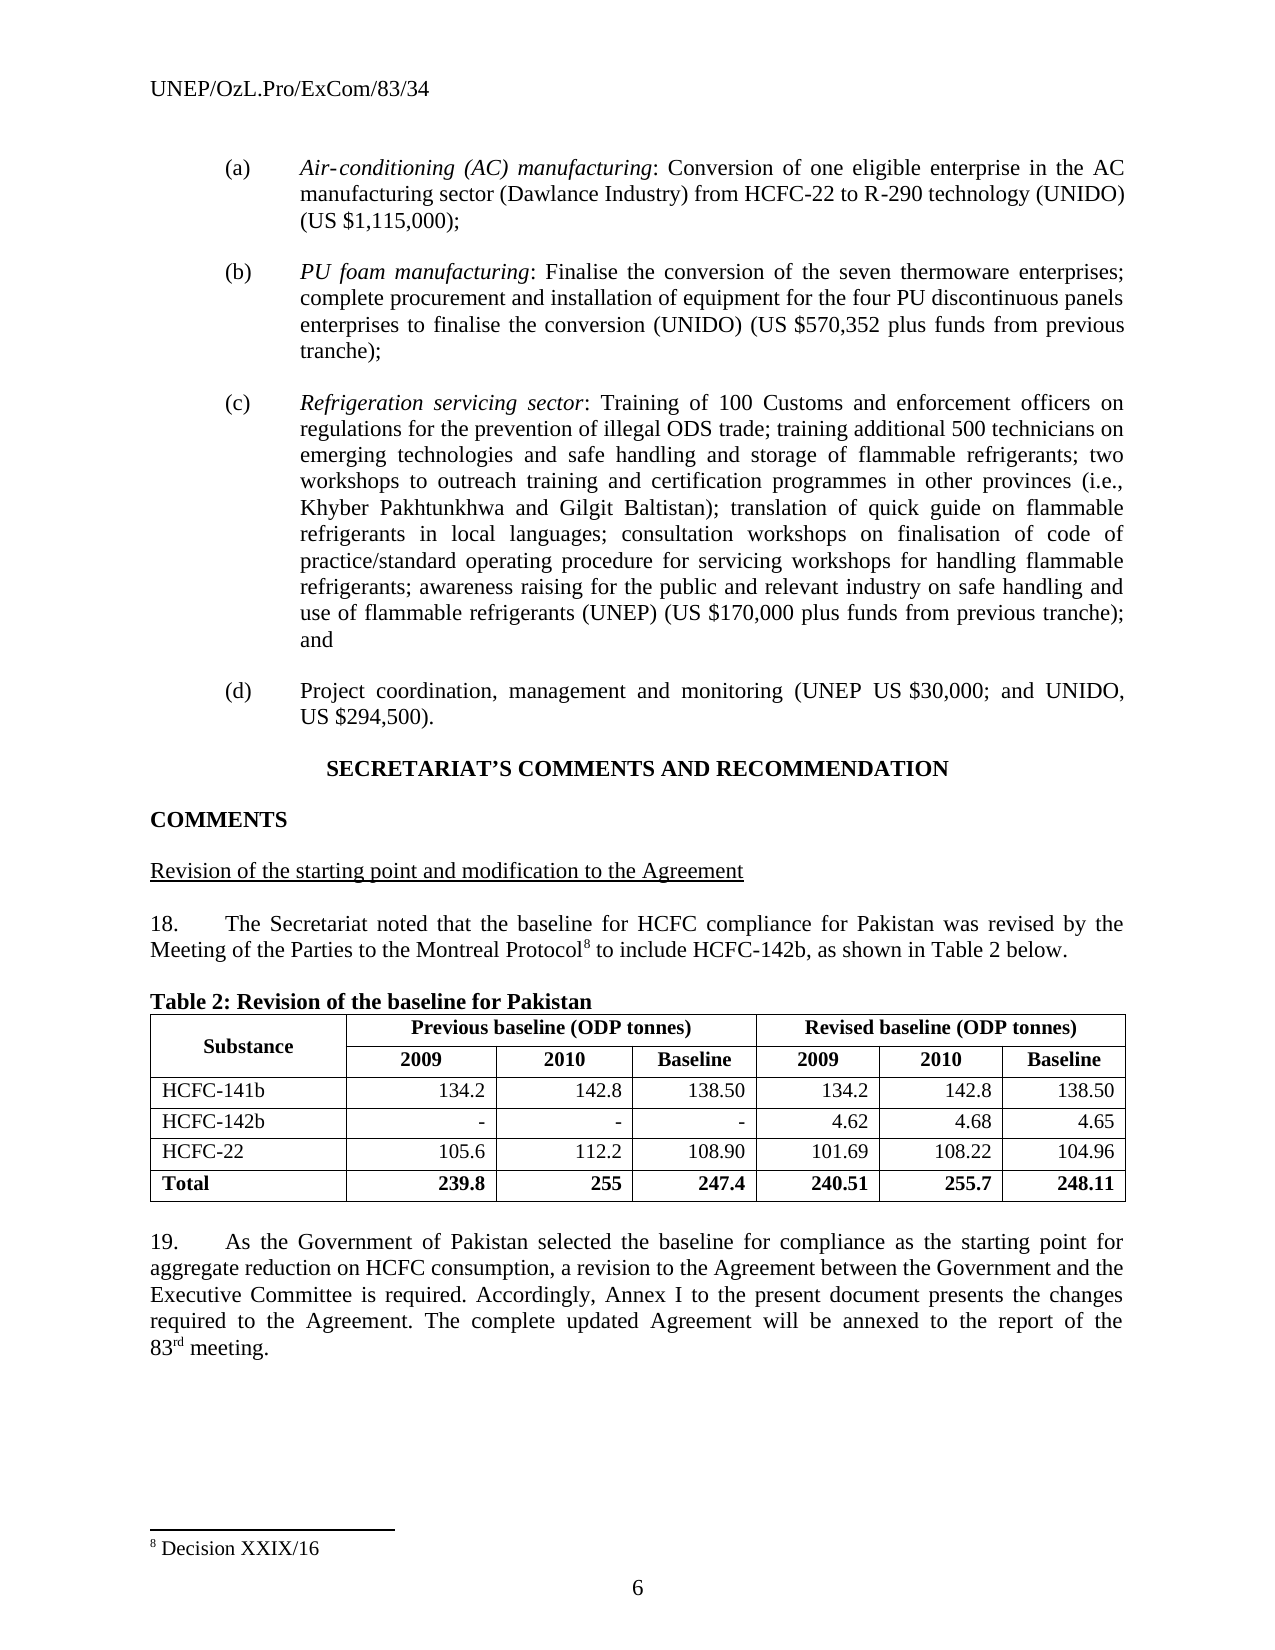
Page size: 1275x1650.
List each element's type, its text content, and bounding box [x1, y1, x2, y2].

table_cell Total [151, 1171, 346, 1201]
table_cell 101.69 [757, 1139, 879, 1169]
table_cell 105.6 [347, 1139, 496, 1169]
table_cell 255.7 [880, 1171, 1002, 1201]
table_cell 134.2 [347, 1078, 496, 1108]
table_cell 248.11 [1003, 1171, 1125, 1201]
table_header Substance [151, 1015, 346, 1077]
subtitle The Secretariat noted that the baseline for HCFC compliance for Pakistan was revised by the Meeting of the Parties to the Montreal Protocol to include HCFC-142b, as shown in Table 2 below. [150, 910, 1125, 963]
table_cell 247.4 [633, 1171, 756, 1201]
table_cell 142.8 [880, 1078, 1002, 1108]
table_cell 4.62 [757, 1109, 879, 1138]
subtitle As the Government of Pakistan selected the baseline for compliance as the starting point for aggregate reduction on HCFC consumption, a revision to the Agreement between the Government and the Executive Committee is required. Accordingly, Annex I to the present document presents the changes required to the Agreement. The complete updated Agreement will be annexed to the report of the 83rd meeting. [150, 1228, 1125, 1360]
table_cell 240.51 [757, 1171, 879, 1201]
table_cell 104.96 [1003, 1139, 1125, 1169]
table_cell 134.2 [757, 1078, 879, 1108]
text Revision of the starting point and modification to the Agreement [150, 857, 1125, 884]
table_cell 108.90 [633, 1139, 756, 1169]
subtitle Refrigeration servicing sector: Training of 100 Customs and enforcement officers on regulations for the prevention of illegal ODS trade; training additional 500 technicians on emerging technologies and safe handling and storage of flammable refrigerants; two workshops to outreach training and certification programmes in other provinces (i.e., Khyber Pakhtunkhwa and Gilgit Baltistan); translation of quick guide on flammable refrigerants in local languages; consultation workshops on finalisation of code of practice/standard operating procedure for servicing workshops for handling flammable refrigerants; awareness raising for the public and relevant industry on safe handling and use of flammable refrigerants (UNEP) (US $170,000 plus funds from previous tranche); and [225, 388, 1125, 652]
table_cell 4.65 [1003, 1109, 1125, 1138]
table_cell - [497, 1109, 632, 1138]
table_cell - [633, 1109, 756, 1138]
table_cell 142.8 [497, 1078, 632, 1108]
table_cell 4.68 [880, 1109, 1002, 1138]
table_cell 2010 [497, 1047, 632, 1077]
table_cell 255 [497, 1171, 632, 1201]
table_cell HCFC-142b [151, 1109, 346, 1138]
subtitle Project coordination, management and monitoring (UNEP US $30,000; and UNIDO, US $294,500). [225, 677, 1125, 730]
subtitle Air-conditioning (AC) manufacturing: Conversion of one eligible enterprise in the AC manufacturing sector (Dawlance Industry) from HCFC-22 to R-290 technology (UNIDO) (US $1,115,000); [225, 154, 1125, 233]
table_header Revised baseline (ODP tonnes) [757, 1015, 1125, 1046]
table_cell Baseline [1003, 1047, 1125, 1077]
table_cell 108.22 [880, 1139, 1002, 1169]
table_cell HCFC-141b [151, 1078, 346, 1108]
table_cell 138.50 [633, 1078, 756, 1108]
table_cell 2009 [347, 1047, 496, 1077]
table_cell 239.8 [347, 1171, 496, 1201]
table_cell 2010 [880, 1047, 1002, 1077]
table_cell HCFC-22 [151, 1139, 346, 1169]
table_cell 2009 [757, 1047, 879, 1077]
text SECRETARIAT’S COMMENTS AND RECOMMENDATION [150, 755, 1125, 781]
text COMMENTS [150, 806, 1125, 832]
table_cell Baseline [633, 1047, 756, 1077]
table_header Previous baseline (ODP tonnes) [347, 1015, 756, 1046]
table_cell 112.2 [497, 1139, 632, 1169]
text Table 2: Revision of the baseline for Pakistan [150, 988, 1125, 1014]
subtitle PU foam manufacturing: Finalise the conversion of the seven thermoware enterprises; complete procurement and installation of equipment for the four PU discontinuous panels enterprises to finalise the conversion (UNIDO) (US $570,352 plus funds from previous tranche); [225, 258, 1125, 363]
table_cell - [347, 1109, 496, 1138]
table_cell 138.50 [1003, 1078, 1125, 1108]
